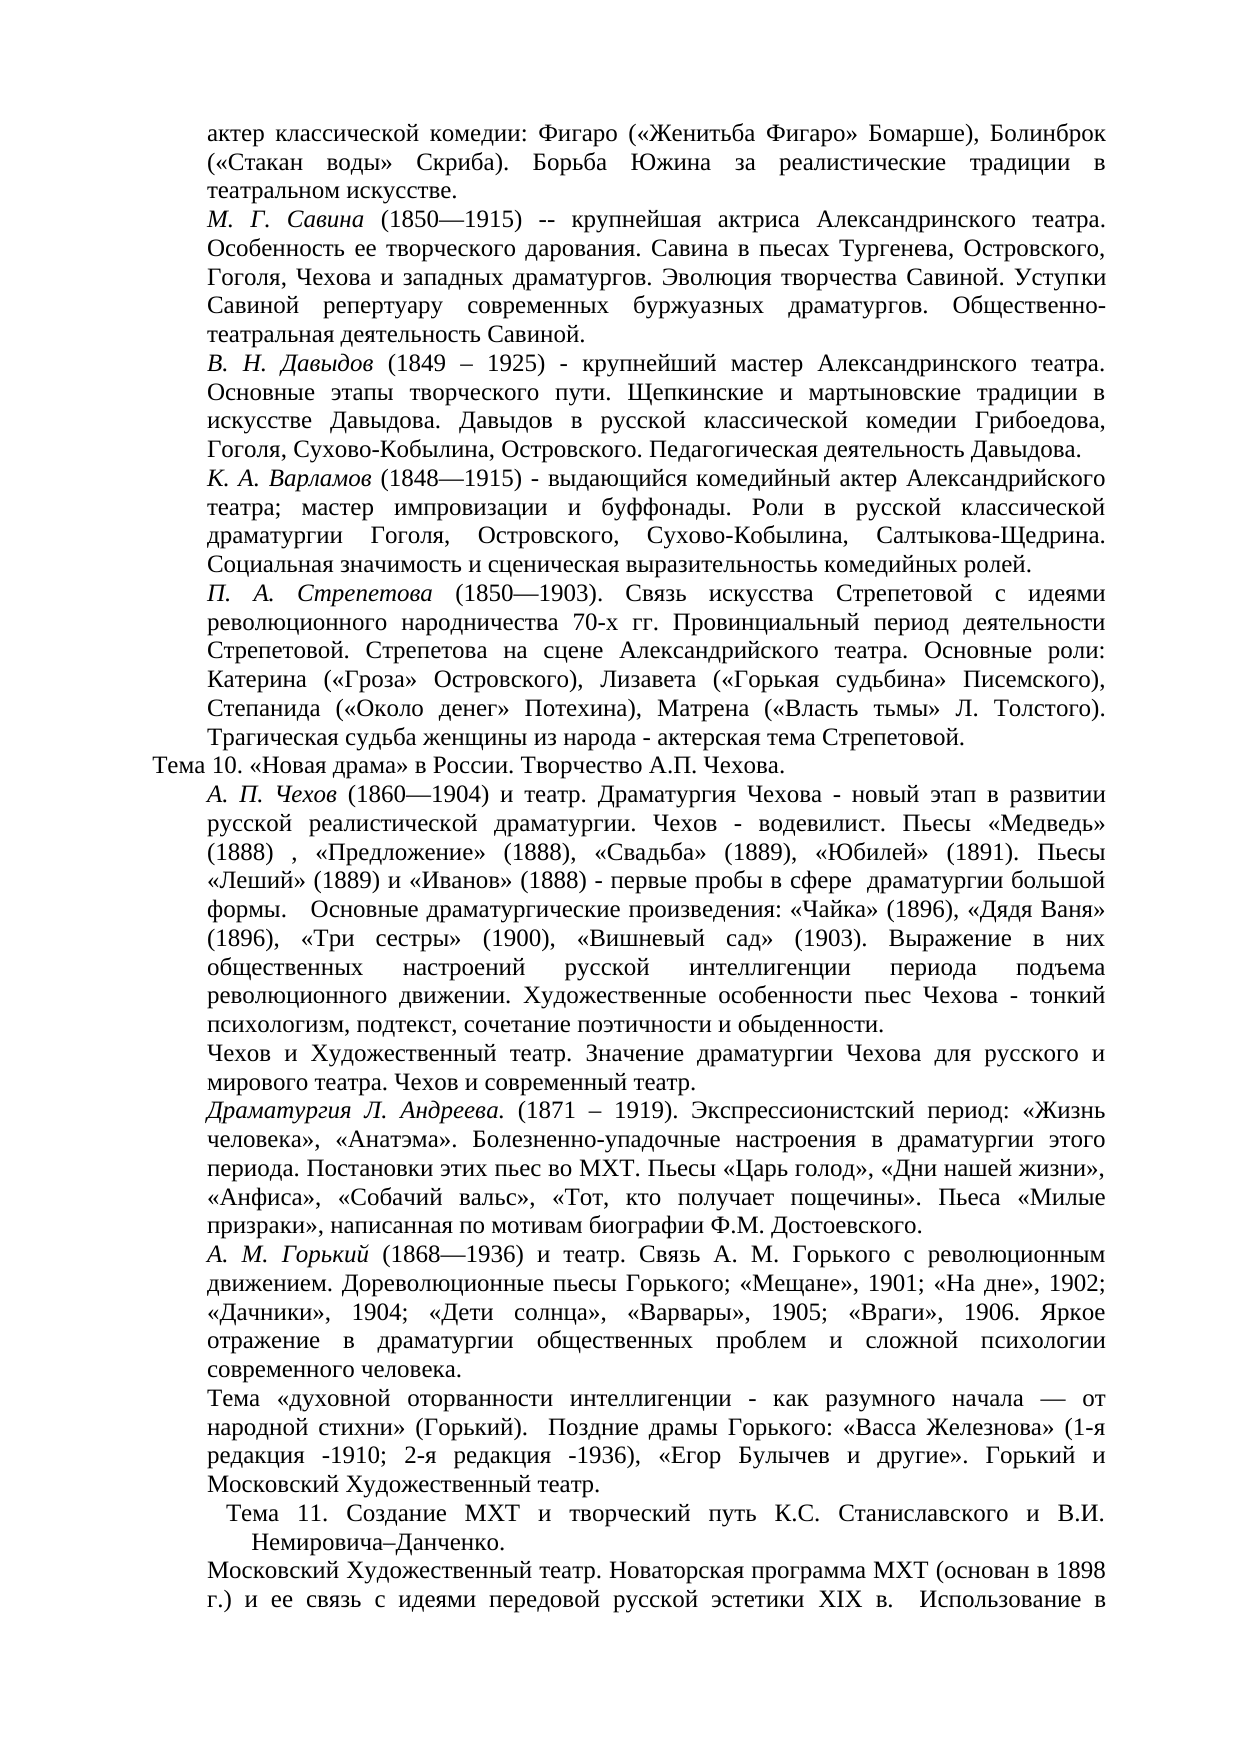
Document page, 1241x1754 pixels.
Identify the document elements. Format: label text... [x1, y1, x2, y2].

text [182, 118, 1106, 204]
text П. А. Стрепетова (1850—1903). Связь искусства Стрепетовой с идеями революционного народничества 70-х гг. Провинциальный период деятельности Стрепетовой. Стрепетова на сцене Александрийского театра. Основные роли: Катерина («Гроза» Островского), Лизавета («Горькая судьбина» Писемского), Степанида («Около денег» Потехина), Матрена («Власть тьмы» Л. Толстого). Трагическая судьба женщины из народа - актерская тема Стрепетовой. [182, 578, 1106, 751]
text Тема «духовной оторванности интеллигенции - как разумного начала — от народной стихни» (Горький). Поздние драмы Горького: «Васса Железнова» (1-я редакция -1910; 2-я редакция -1936), «Егор Булычев и другие». Горький и Московский Художественный театр. [182, 1383, 1106, 1498]
text Драматургия Л. Андреева. (1871 – 1919). Экспрессионистский период: «Жизнь человека», «Анатэма». Болезненно-упадочные настроения в драматургии этого периода. Постановки этих пьес во МХТ. Пьесы «Царь голод», «Дни нашей жизни», «Анфиса», «Собачий вальс», «Тот, кто получает пощечины». Пьеса «Милые призраки», написанная по мотивам биографии Ф.М. Достоевского. [182, 1096, 1106, 1239]
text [182, 1556, 1106, 1613]
text Чехов и Художественный театр. Значение драматургии Чехова для русского и мирового театра. Чехов и современный театр. [182, 1038, 1106, 1096]
text Тема 11. Создание МХТ и творческий путь К.С. Станиславского и В.И. Немировича–Данченко. [226, 1498, 1106, 1556]
text В. Н. Давыдов (1849 – 1925) - крупнейший мастер Александринского театра. Основные этапы творческого пути. Щепкинские и мартыновские традиции в искусстве Давыдова. Давыдов в русской классической комедии Грибоедова, Гоголя, Сухово-Кобылина, Островского. Педагогическая деятельность Давыдова. [182, 348, 1106, 463]
text М. Г. Савина (1850—1915) -- крупнейшая актриса Александринского театра. Особенность ее творческого дарования. Савина в пьесах Тургенева, Островского, Гоголя, Чехова и западных драматургов. Эволюция творчества Савиной. Уступки Савиной репертуару современных буржуазных драматургов. Общественно-театральная деятельность Савиной. [182, 204, 1106, 348]
text А. П. Чехов (1860—1904) и театр. Драматургия Чехова - новый этап в развитии русской реалистической драматургии. Чехов - водевилист. Пьесы «Медведь» (1888) , «Предложение» (1888), «Свадьба» (1889), «Юбилей» (1891). Пьесы «Леший» (1889) и «Иванов» (1888) - первые пробы в сфере драматургии большой формы. Основные драматургические произведения: «Чайка» (1896), «Дядя Ваня» (1896), «Три сестры» (1900), «Вишневый сад» (1903). Выражение в них общественных настроений русской интеллигенции периода подъема революционного движении. Художественные особенности пьес Чехова - тонкий психологизм, подтекст, сочетание поэтичности и обыденности. [182, 779, 1106, 1038]
text Тема 10. «Новая драма» в России. Творчество А.П. Чехова. [152, 751, 1106, 779]
text А. М. Горький (1868—1936) и театр. Связь А. М. Горького с революционным движением. Дореволюционные пьесы Горького; «Мещане», 1901; «На дне», 1902; «Дачники», 1904; «Дети солнца», «Варвары», 1905; «Враги», 1906. Яркое отражение в драматургии общественных проблем и сложной психологии современного человека. [182, 1239, 1106, 1383]
text К. А. Варламов (1848—1915) - выдающийся комедийный актер Александрийского театра; мастер импровизации и буффонады. Роли в русской классической драматургии Гоголя, Островского, Сухово-Кобылина, Салтыкова-Щедрина. Социальная значимость и сценическая выразительностьь комедийных ролей. [182, 463, 1106, 578]
